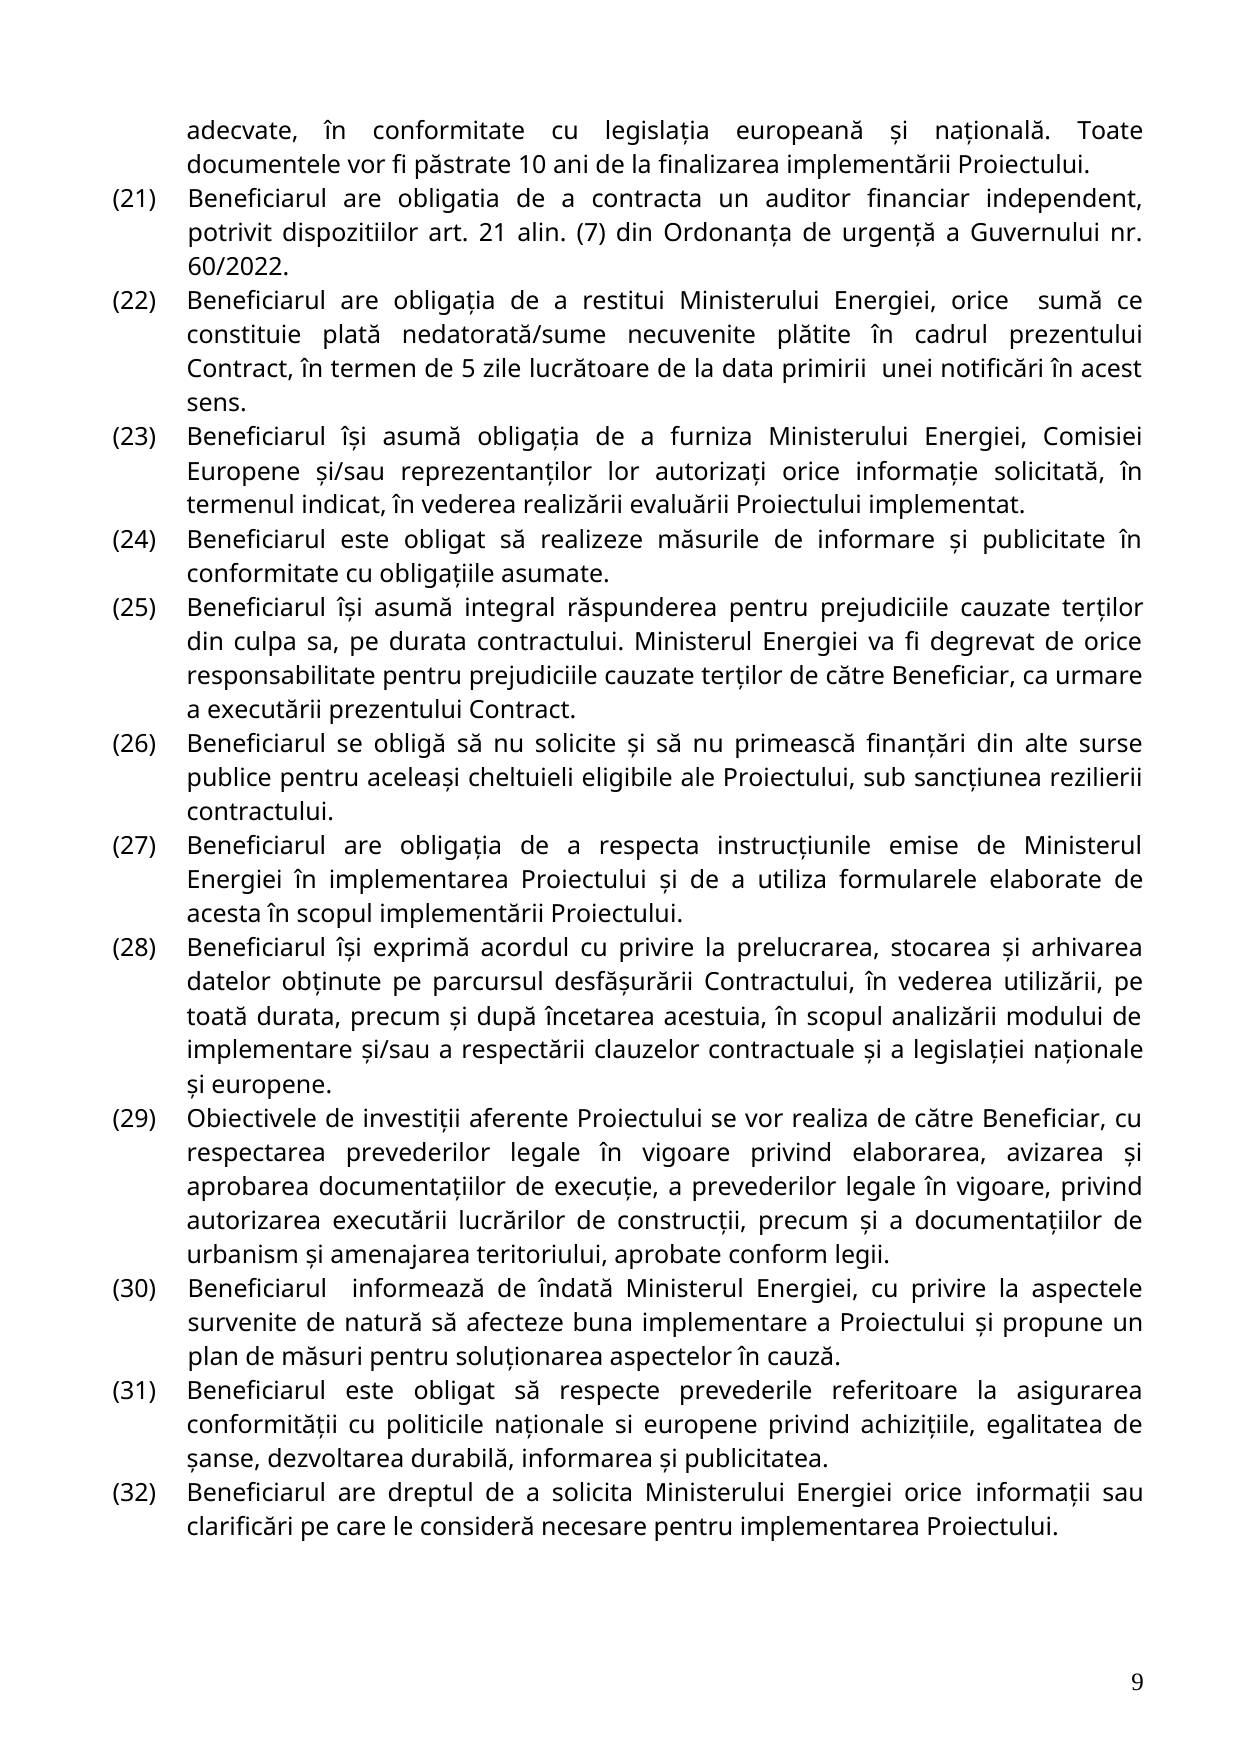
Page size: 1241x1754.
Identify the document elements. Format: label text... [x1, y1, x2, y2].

list Beneficiarul este obligat să realizeze măsurile de informare şi publicitate în conformitate cu obligaţiile asumate. [112, 521, 1144, 589]
list Obiectivele de investiţii aferente Proiectului se vor realiza de către Beneficiar, cu respectarea prevederilor legale în vigoare privind elaborarea, avizarea şi aprobarea documentaţiilor de execuţie, a prevederilor legale în vigoare, privind autorizarea executării lucrărilor de construcţii, precum şi a documentaţiilor de urbanism şi amenajarea teritoriului, aprobate conform legii. [112, 1100, 1144, 1271]
list Beneficiarul îşi exprimă acordul cu privire la prelucrarea, stocarea şi arhivarea datelor obținute pe parcursul desfăşurării Contractului, în vederea utilizării, pe toată durata, precum şi după încetarea acestuia, în scopul analizării modului de implementare şi/sau a respectării clauzelor contractuale şi a legislației naționale şi europene. [112, 930, 1144, 1100]
list Beneficiarul informează de îndată Ministerul Energiei, cu privire la aspectele survenite de natură să afecteze buna implementare a Proiectului și propune un plan de măsuri pentru soluționarea aspectelor în cauză. [112, 1271, 1144, 1373]
list Beneficiarul are obligaţia de a restitui Ministerului Energiei, orice sumă ce constituie plată nedatorată/sume necuvenite plătite în cadrul prezentului Contract, în termen de 5 zile lucrătoare de la data primirii unei notificări în acest sens. [112, 283, 1144, 419]
list Beneficiarul are obligatia de a contracta un auditor financiar independent, potrivit dispozitiilor art. 21 alin. (7) din Ordonanța de urgență a Guvernului nr. 60/2022. [112, 181, 1144, 283]
list Beneficiarul se obligă să nu solicite şi să nu primească finanţări din alte surse publice pentru aceleaşi cheltuieli eligibile ale Proiectului, sub sancţiunea rezilierii contractului. [112, 726, 1144, 828]
list Beneficiarul are obligaţia de a respecta instrucţiunile emise de Ministerul Energiei în implementarea Proiectului și de a utiliza formularele elaborate de acesta în scopul implementării Proiectului. [112, 828, 1144, 930]
list Beneficiarul își asumă integral răspunderea pentru prejudiciile cauzate terților din culpa sa, pe durata contractului. Ministerul Energiei va fi degrevat de orice responsabilitate pentru prejudiciile cauzate terților de către Beneficiar, ca urmare a executării prezentului Contract. [112, 589, 1144, 726]
list Beneficiarul îşi asumă obligaţia de a furniza Ministerului Energiei, Comisiei Europene şi/sau reprezentanților lor autorizaţi orice informaţie solicitată, în termenul indicat, în vederea realizării evaluării Proiectului implementat. [112, 419, 1144, 521]
list Beneficiarul este obligat să respecte prevederile referitoare la asigurarea conformităţii cu politicile naţionale si europene privind achiziţiile, egalitatea de şanse, dezvoltarea durabilă, informarea şi publicitatea. [112, 1373, 1144, 1475]
list Beneficiarul are dreptul de a solicita Ministerului Energiei orice informații sau clarificări pe care le consideră necesare pentru implementarea Proiectului. [112, 1475, 1144, 1543]
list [112, 112, 1144, 181]
